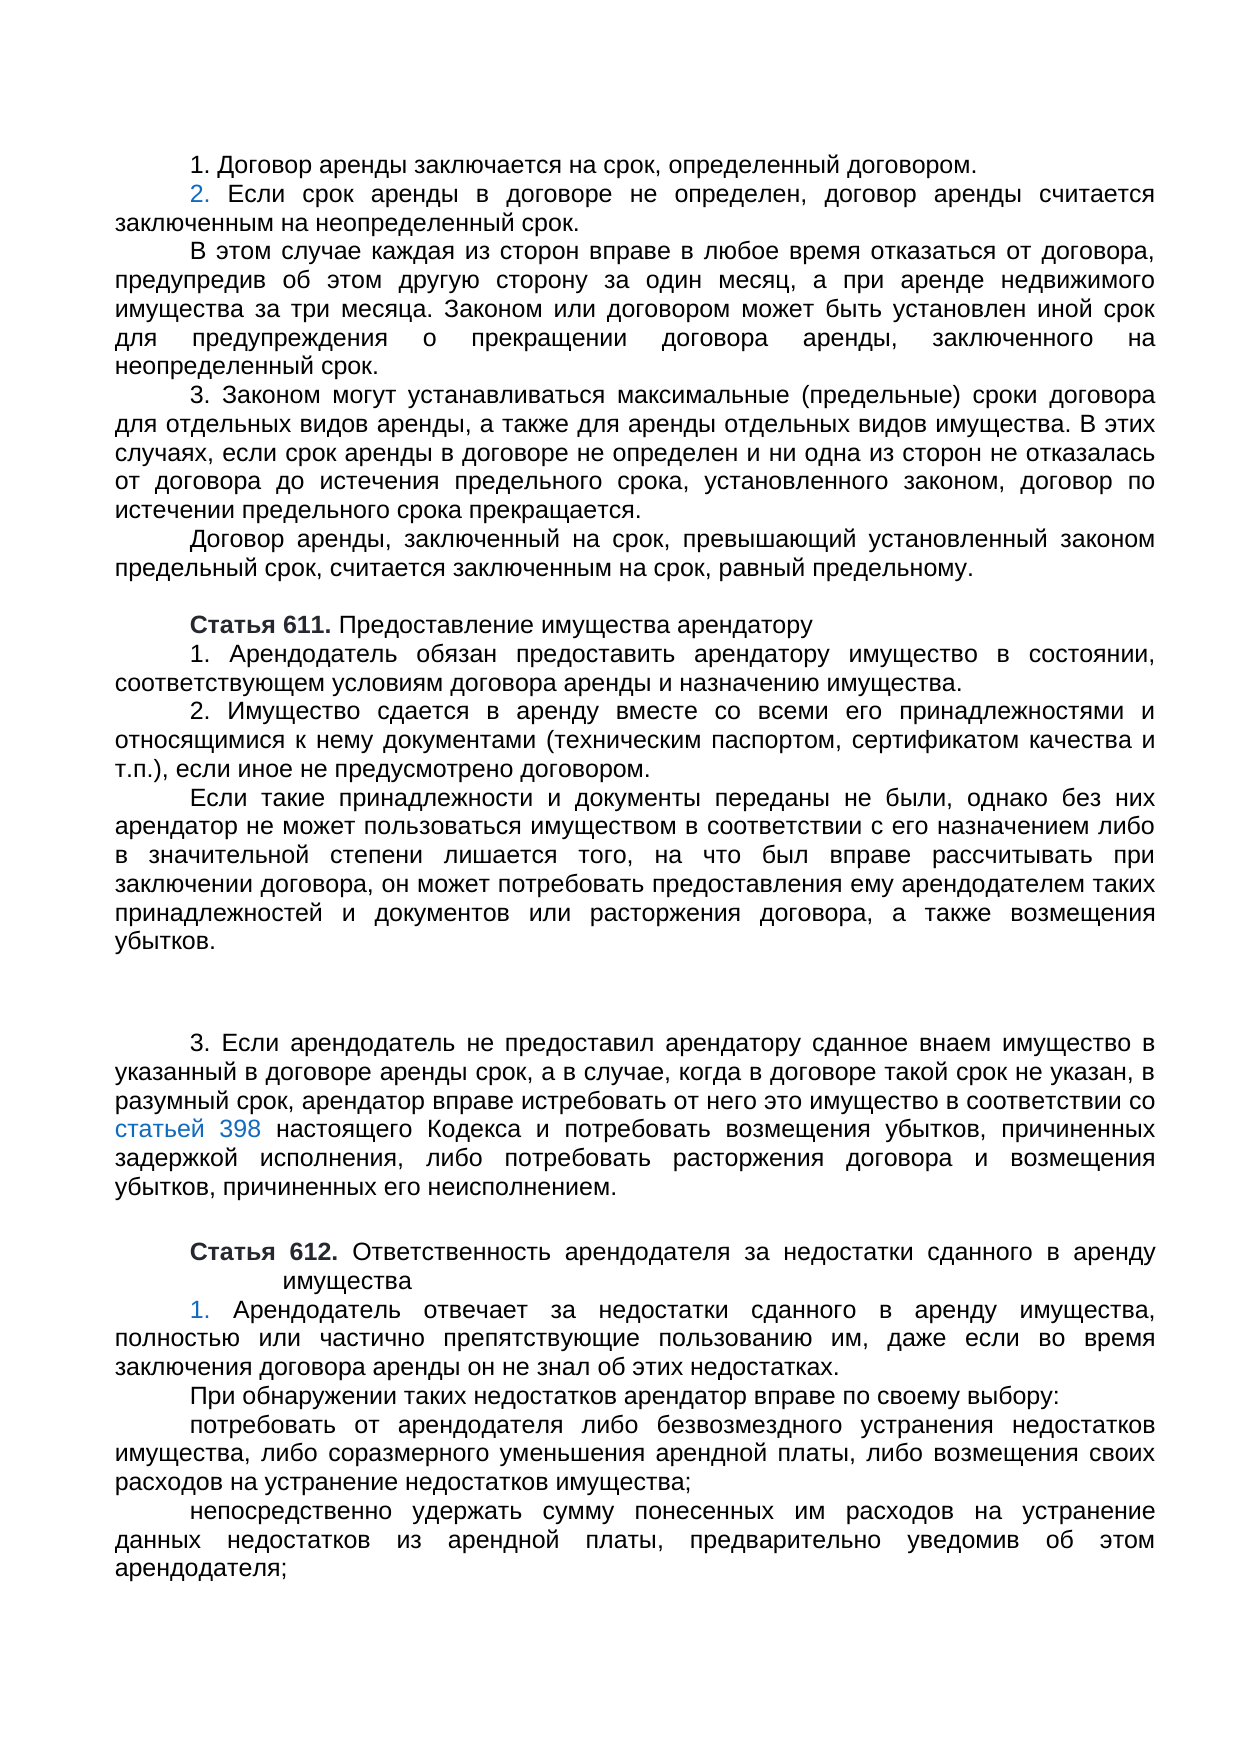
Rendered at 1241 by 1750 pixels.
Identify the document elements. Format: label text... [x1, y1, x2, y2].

text При обнаружении таких недостатков арендатор вправе по своему выбору: [114, 1381, 1157, 1410]
text Договор аренды, заключенный на срок, превышающий установленный законом предельный срок, считается заключенным на срок, равный предельному. [114, 524, 1157, 581]
text потребовать от арендодателя либо безвозмездного устранения недостатков имущества, либо соразмерного уменьшения арендной платы, либо возмещения своих расходов на устранение недостатков имущества; [114, 1410, 1157, 1496]
text 3. Если арендодатель не предоставил арендатору сданное внаем имущество в указанный в договоре аренды срок, а в случае, когда в договоре такой срок не указан, в разумный срок, арендатор вправе истребовать от него это имущество в соответствии со статьей 398 настоящего Кодекса и потребовать возмещения убытков, причиненных задержкой исполнения, либо потребовать расторжения договора и возмещения убытков, причиненных его неисполнением. [114, 1028, 1157, 1201]
text 1. Договор аренды заключается на срок, определенный договором. [114, 150, 1157, 179]
text В этом случае каждая из сторон вправе в любое время отказаться от договора, предупредив об этом другую сторону за один месяц, а при аренде недвижимого имущества за три месяца. Законом или договором может быть установлен иной срок для предупреждения о прекращении договора аренды, заключенного на неопределенный срок. [114, 236, 1157, 380]
text 2. Если срок аренды в договоре не определен, договор аренды считается заключенным на неопределенный срок. [114, 179, 1157, 236]
text 2. Имущество сдается в аренду вместе со всеми его принадлежностями и относящимися к нему документами (техническим паспортом, сертификатом качества и т.п.), если иное не предусмотрено договором. [114, 696, 1157, 782]
text Если такие принадлежности и документы переданы не были, однако без них арендатор не может пользоваться имуществом в соответствии с его назначением либо в значительной степени лишается того, на что был вправе рассчитывать при заключении договора, он может потребовать предоставления ему арендодателем таких принадлежностей и документов или расторжения договора, а также возмещения убытков. [114, 782, 1157, 955]
text 3. Законом могут устанавливаться максимальные (предельные) сроки договора для отдельных видов аренды, а также для аренды отдельных видов имущества. В этих случаях, если срок аренды в договоре не определен и ни одна из сторон не отказалась от договора до истечения предельного срока, установленного законом, договор по истечении предельного срока прекращается. [114, 380, 1157, 524]
text 1. Арендодатель отвечает за недостатки сданного в аренду имущества, полностью или частично препятствующие пользованию им, даже если во время заключения договора аренды он не знал об этих недостатках. [114, 1295, 1157, 1381]
text Статья 611. Предоставление имущества арендатору [189, 610, 1157, 639]
text Статья 612. Ответственность арендодателя за недостатки сданного в аренду имущества [189, 1237, 1157, 1295]
text непосредственно удержать сумму понесенных им расходов на устранение данных недостатков из арендной платы, предварительно уведомив об этом арендодателя; [114, 1496, 1157, 1582]
text 1. Арендодатель обязан предоставить арендатору имущество в состоянии, соответствующем условиям договора аренды и назначению имущества. [114, 639, 1157, 696]
